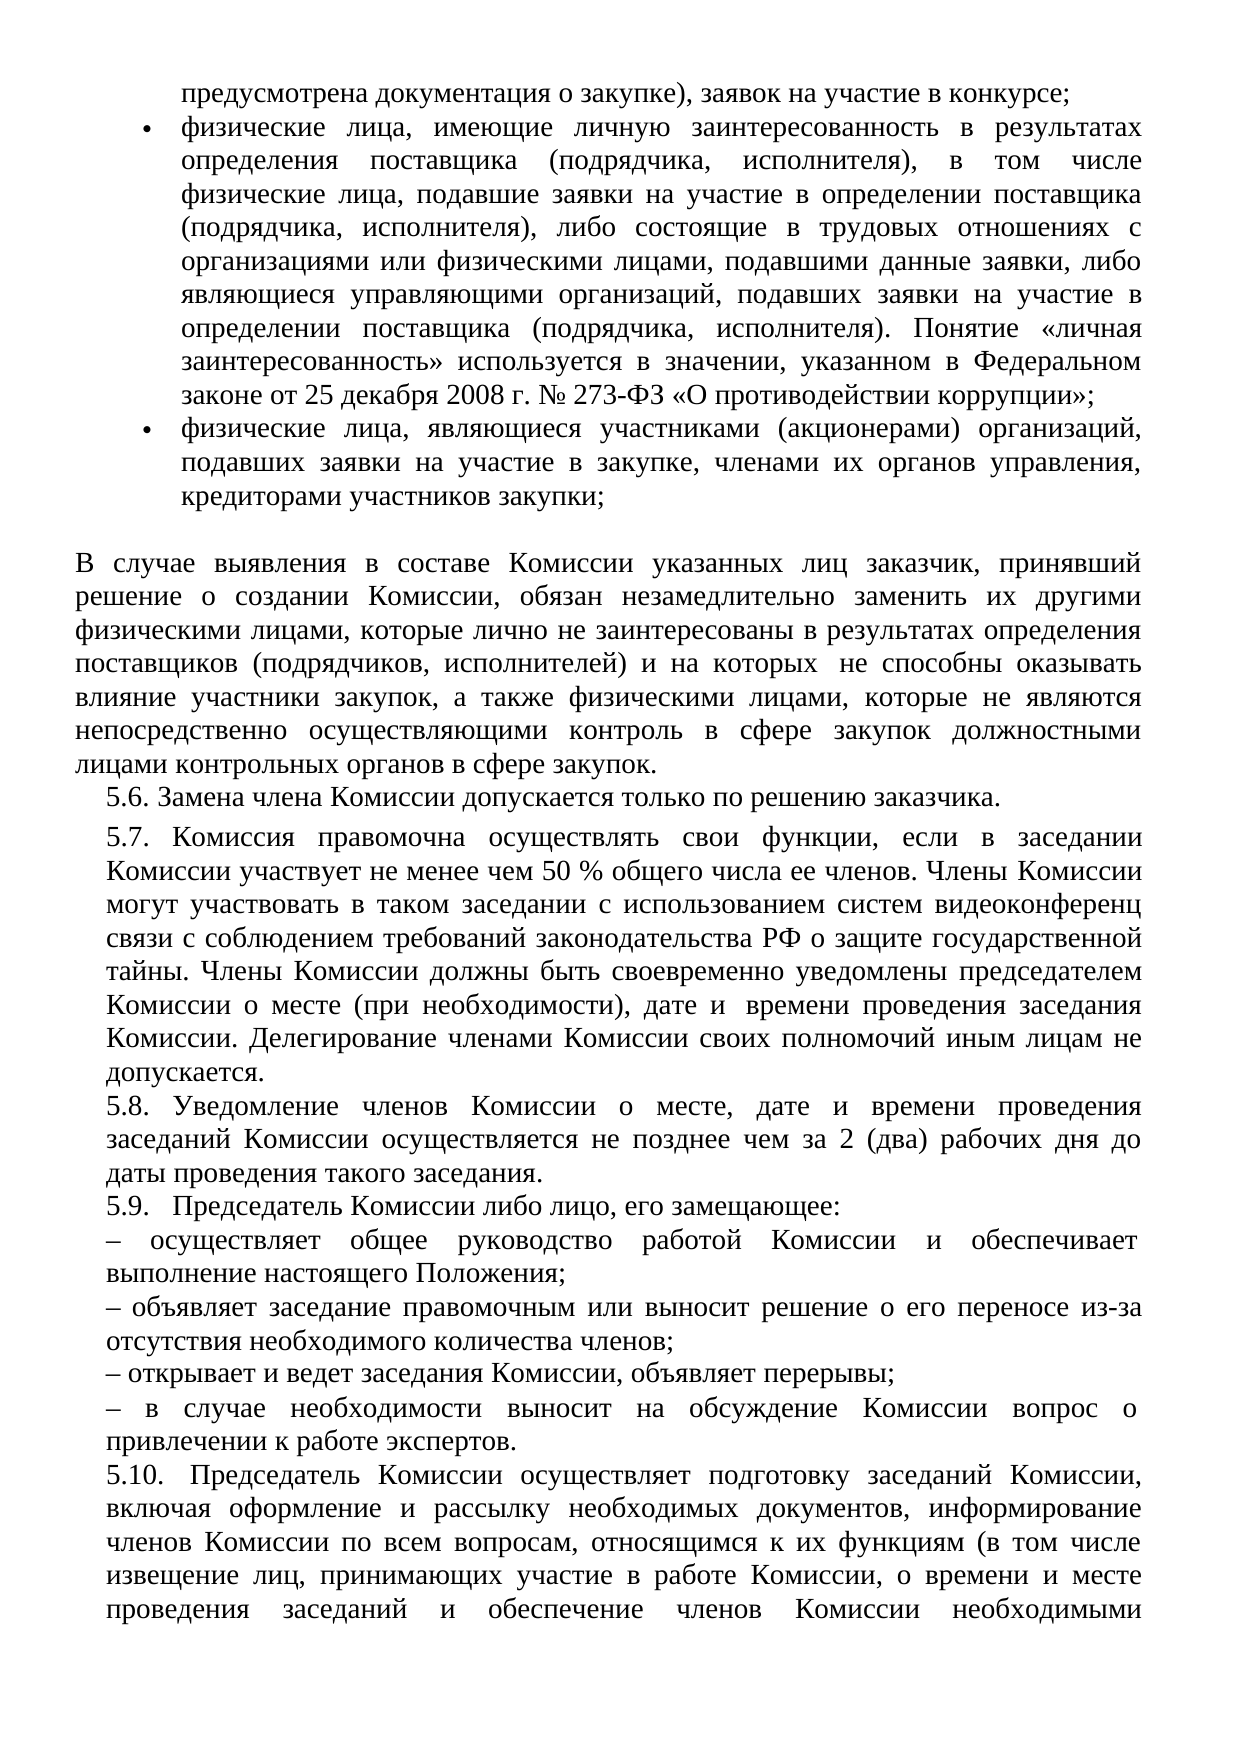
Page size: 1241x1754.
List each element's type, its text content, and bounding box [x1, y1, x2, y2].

list Председатель Комиссии либо лицо, его замещающее: [106, 1188, 1142, 1222]
list Комиссия правомочна осуществлять свои функции, если в заседании Комиссии участвует не менее чем 50 % общего числа ее членов. Члены Комиссии могут участвовать в таком заседании с использованием систем видеоконференц связи с соблюдением требований законодательства РФ о защите государственной тайны. Члены Комиссии должны быть своевременно уведомлены председателем Комиссии о месте (при необходимости), дате и времени проведения заседания Комиссии. Делегирование членами Комиссии своих полномочий иным лицам не допускается. [106, 819, 1142, 1088]
list Замена члена Комиссии допускается только по решению заказчика. [106, 779, 1165, 813]
list осуществляет общее руководство работой Комиссии и обеспечивает выполнение настоящего Положения; [106, 1222, 1142, 1289]
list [106, 1457, 1142, 1624]
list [143, 75, 1142, 108]
list в случае необходимости выносит на обсуждение Комиссии вопрос о привлечении к работе экспертов. [106, 1390, 1141, 1457]
list физические лица, являющиеся участниками (акционерами) организаций, подавших заявки на участие в закупке, членами их органов управления, кредиторами участников закупки; [143, 411, 1142, 511]
list Уведомление членов Комиссии о месте, дате и времени проведения заседаний Комиссии осуществляется не позднее чем за 2 (два) рабочих дня до даты проведения такого заседания. [106, 1088, 1142, 1188]
list физические лица, имеющие личную заинтересованность в результатах определения поставщика (подрядчика, исполнителя), в том числе физические лица, подавшие заявки на участие в определении поставщика (подрядчика, исполнителя), либо состоящие в трудовых отношениях с организациями или физическими лицами, подавшими данные заявки, либо являющиеся управляющими организаций, подавших заявки на участие в определении поставщика (подрядчика, исполнителя). Понятие «личная заинтересованность» используется в значении, указанном в Федеральном законе от 25 декабря 2008 г. № 273-ФЗ «О противодействии коррупции»; [143, 109, 1142, 411]
list объявляет заседание правомочным или выносит решение о его переносе из-за отсутствия необходимого количества членов; [106, 1289, 1142, 1356]
text В случае выявления в составе Комиссии указанных лиц заказчик, принявший решение о создании Комиссии, обязан незамедлительно заменить их другими физическими лицами, которые лично не заинтересованы в результатах определения поставщиков (подрядчиков, исполнителей) и на которых не способны оказывать влияние участники закупок, а также физическими лицами, которые не являются непосредственно осуществляющими контроль в сфере закупок должностными лицами контрольных органов в сфере закупок. [75, 545, 1142, 779]
list открывает и ведет заседания Комиссии, объявляет перерывы; [106, 1356, 1165, 1390]
